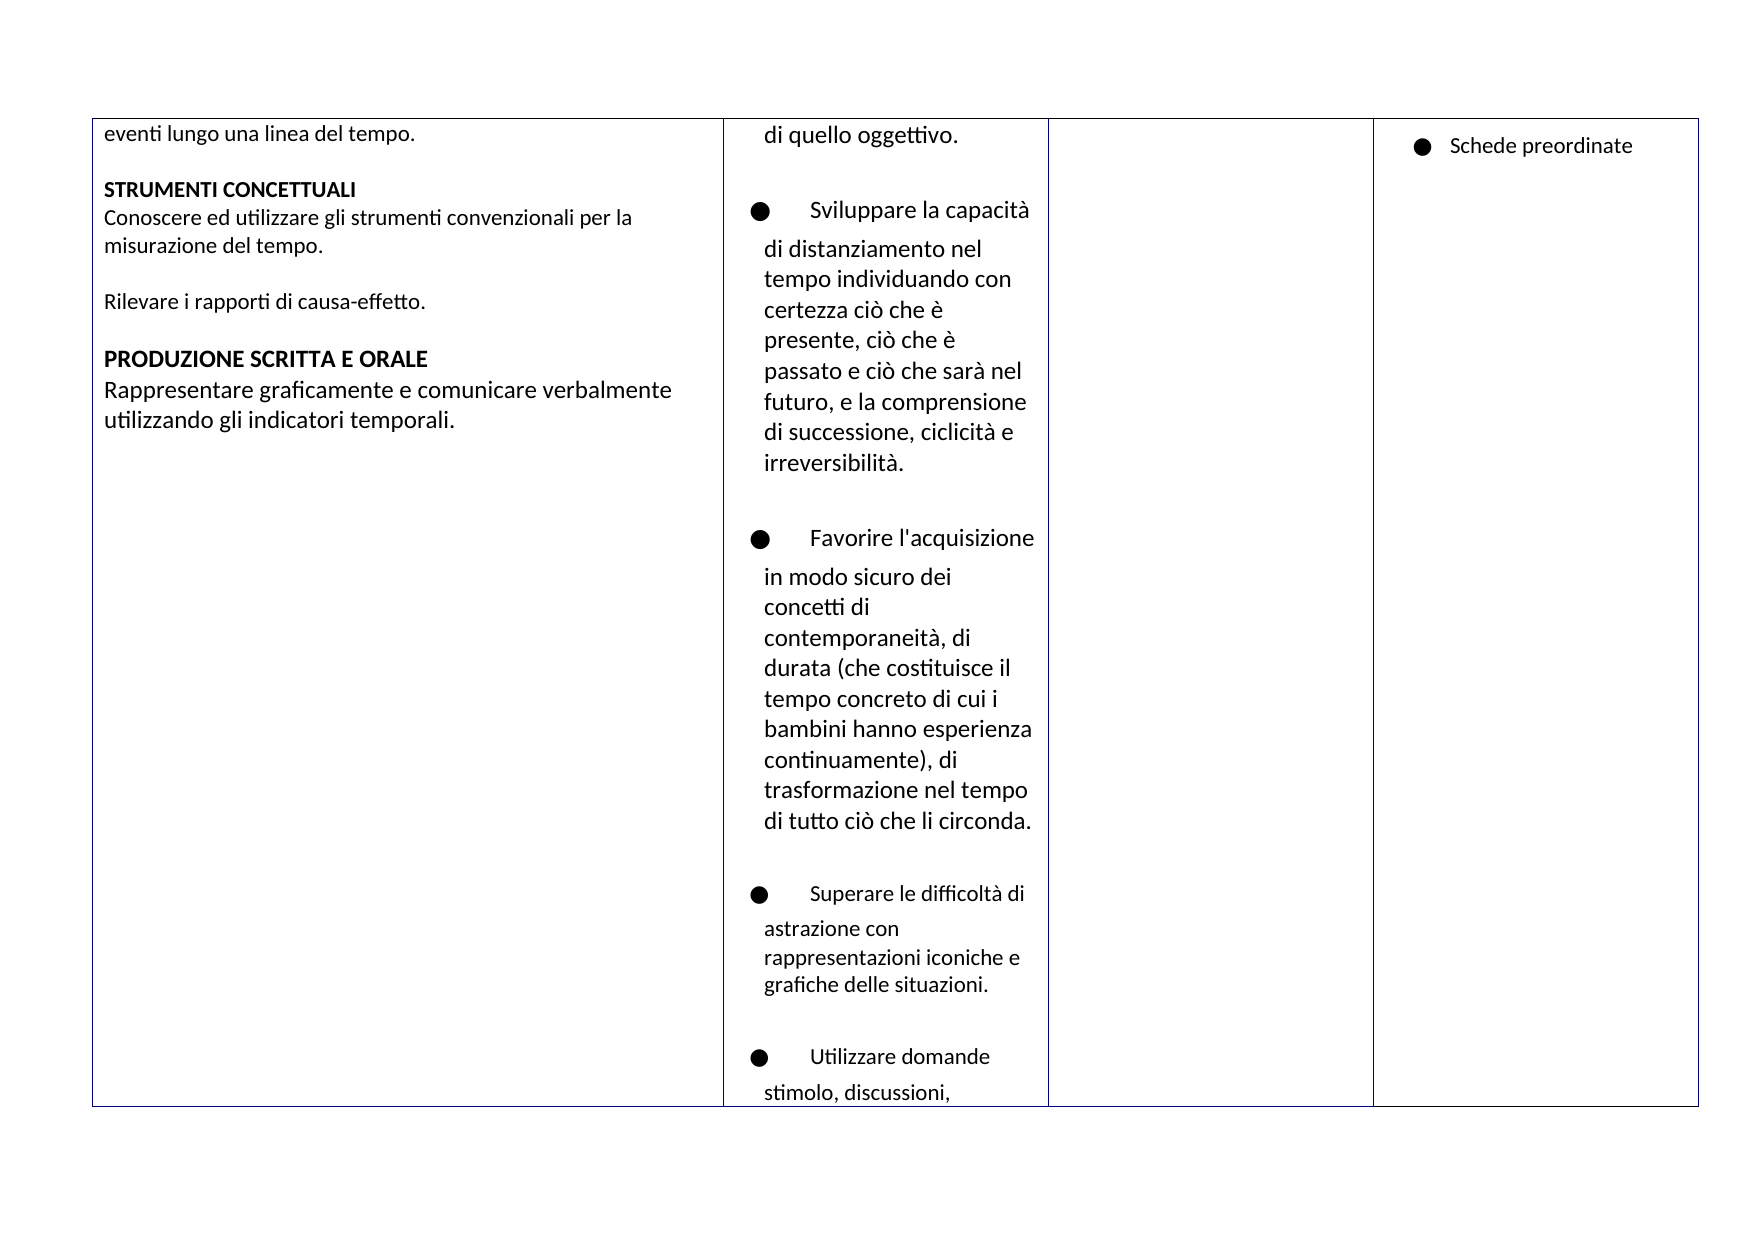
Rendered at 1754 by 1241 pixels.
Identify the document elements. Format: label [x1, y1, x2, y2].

table_cell [93, 119, 723, 1106]
table_cell [1374, 119, 1698, 1106]
table_cell [724, 119, 1048, 1106]
table_cell [1049, 119, 1373, 1106]
